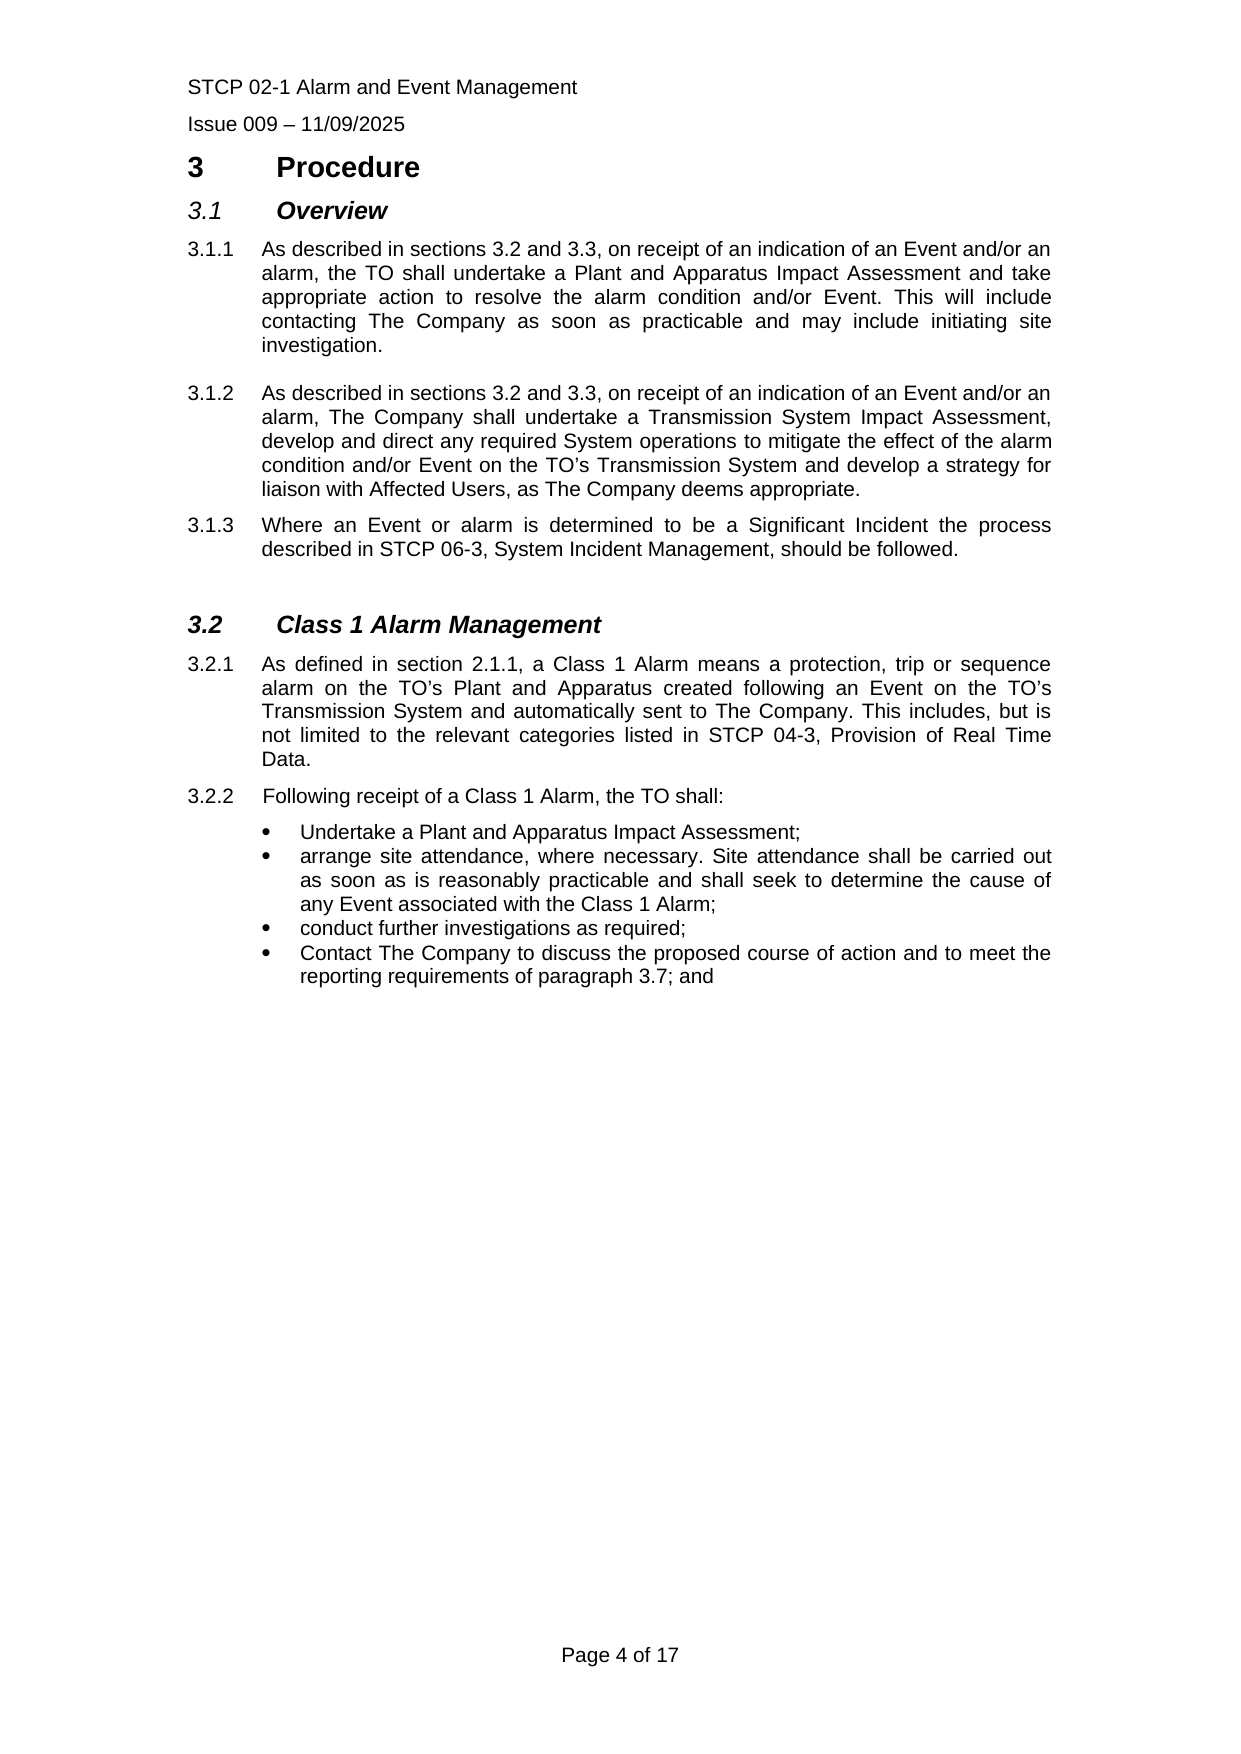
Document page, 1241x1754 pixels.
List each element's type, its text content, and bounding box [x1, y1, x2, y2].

subtitle Procedure [187, 150, 1053, 183]
subtitle As defined in section 2.1.1, a Class 1 Alarm means a protection, trip or sequence alarm on the TO’s Plant and Apparatus created following an Event on the TO’s Transmission System and automatically sent to The Company. This includes, but is not limited to the relevant categories listed in STCP 04-3, Provision of Real Time Data. [187, 651, 1053, 771]
subtitle conduct further investigations as required; [262, 916, 1053, 940]
subtitle Following receipt of a Class 1 Alarm, the TO shall: [187, 784, 1053, 808]
subtitle As described in sections 3.2 and 3.3, on receipt of an indication of an Event and/or an alarm, the TO shall undertake a Plant and Apparatus Impact Assessment and take appropriate action to resolve the alarm condition and/or Event. This will include contacting The Company as soon as practicable and may include initiating site investigation. [187, 237, 1053, 357]
subtitle Where an Event or alarm is determined to be a Significant Incident the process described in STCP 06-3, System Incident Management, should be followed. [187, 513, 1053, 561]
subtitle Class 1 Alarm Management [187, 610, 1053, 639]
subtitle As described in sections 3.2 and 3.3, on receipt of an indication of an Event and/or an alarm, The Company shall undertake a Transmission System Impact Assessment, develop and direct any required System operations to mitigate the effect of the alarm condition and/or Event on the TO’s Transmission System and develop a strategy for liaison with Affected Users, as The Company deems appropriate. [187, 381, 1053, 501]
subtitle Contact The Company to discuss the proposed course of action and to meet the reporting requirements of paragraph 3.7; and [262, 940, 1053, 988]
subtitle arrange site attendance, where necessary. Site attendance shall be carried out as soon as is reasonably practicable and shall seek to determine the cause of any Event associated with the Class 1 Alarm; [262, 844, 1053, 916]
subtitle Undertake a Plant and Apparatus Impact Assessment; [262, 820, 1053, 844]
subtitle Overview [187, 196, 1053, 225]
